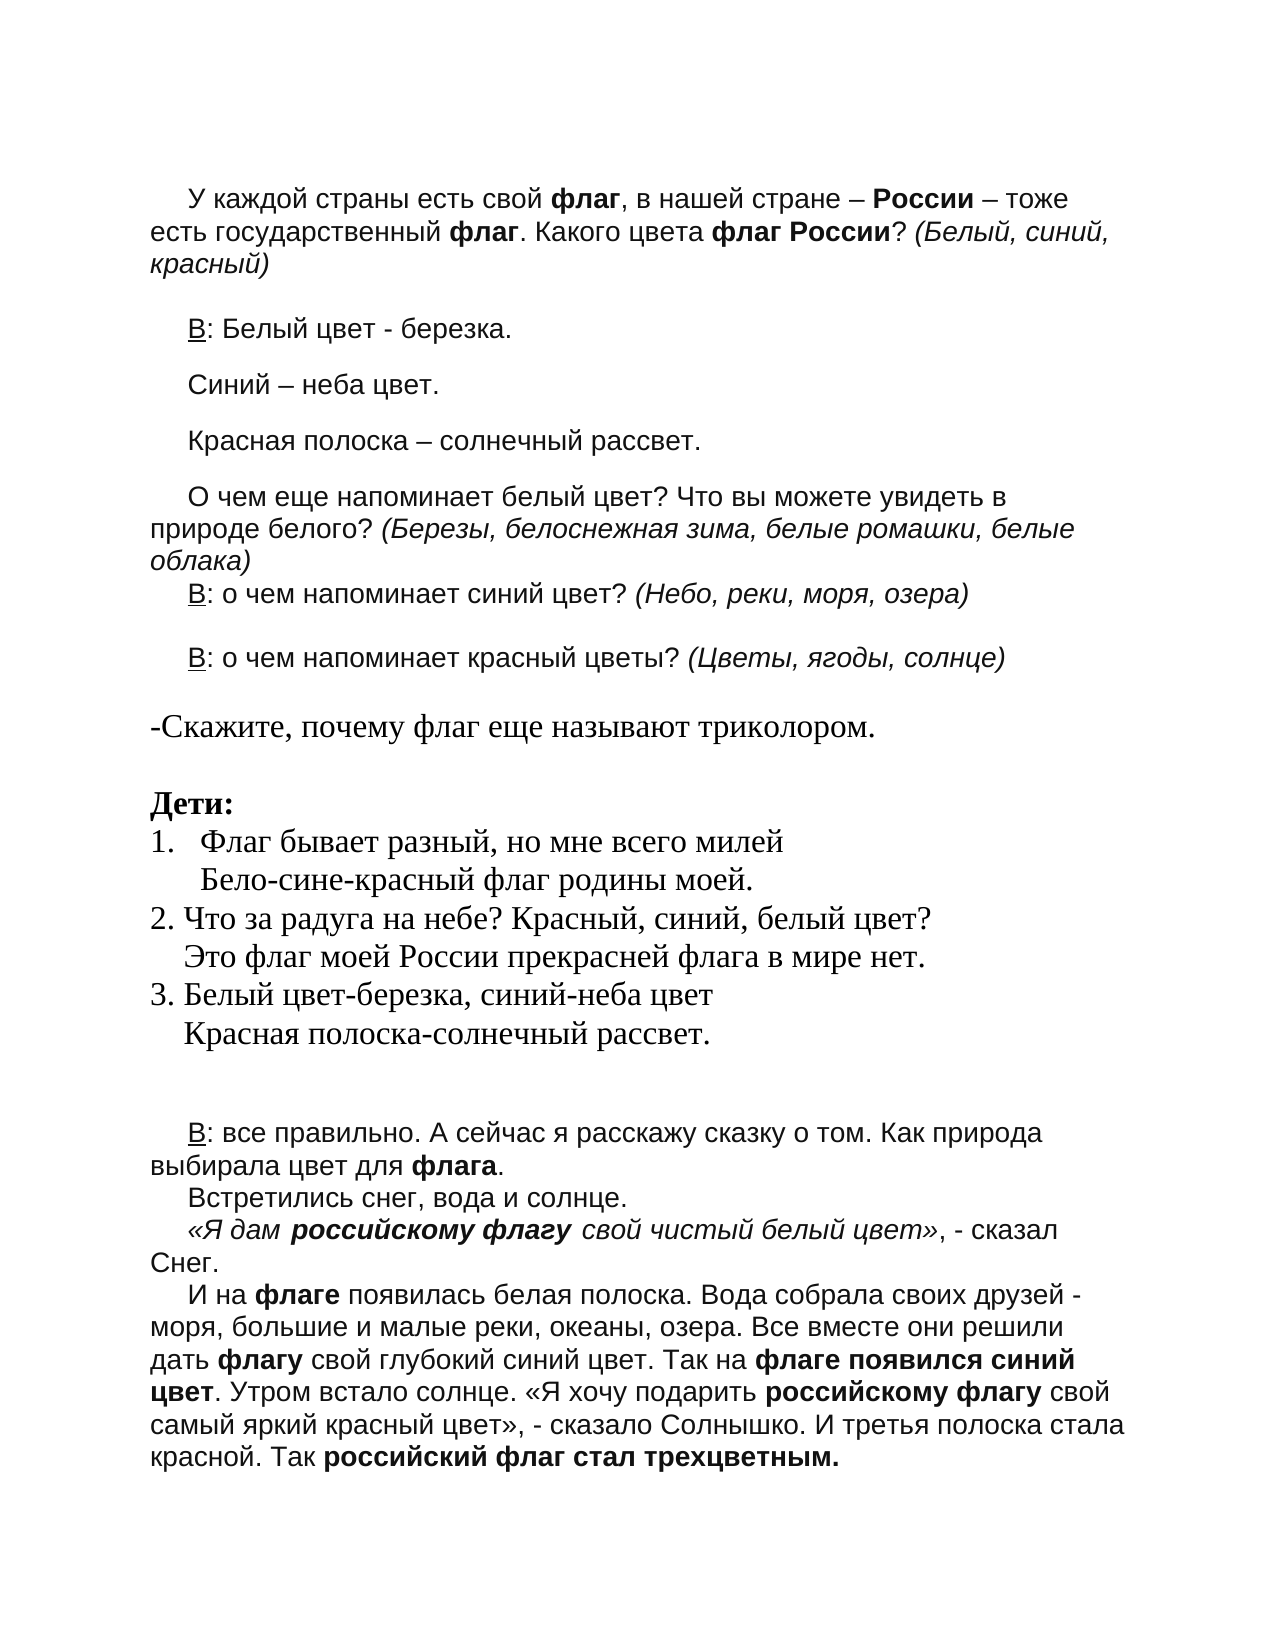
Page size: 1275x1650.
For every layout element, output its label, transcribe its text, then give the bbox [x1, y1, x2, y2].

text У каждой страны есть свой флаг, в нашей стране – России – тоже есть государственный флаг. Какого цвета флаг России? (Белый, синий, красный) [150, 182, 1125, 279]
text И на флаге появилась белая полоска. Вода собрала своих друзей - моря, большие и малые реки, океаны, озера. Все вместе они решили дать флагу свой глубокий синий цвет. Так на флаге появился синий цвет. Утром встало солнце. «Я хочу подарить российскому флагу свой самый яркий красный цвет», - сказало Солнышко. И третья полоска стала красной. Так российский флаг стал трехцветным. [150, 1278, 1125, 1472]
text Встретились снег, вода и солнце. [150, 1181, 1125, 1213]
text 2. Что за радуга на небе? Красный, синий, белый цвет? [150, 898, 1125, 936]
text В: о чем напоминает красный цветы? (Цветы, ягоды, солнце) [150, 641, 1125, 674]
text В: все правильно. А сейчас я расскажу сказку о том. Как природа выбирала цвет для флага. [150, 1116, 1125, 1181]
text «Я дам российскому флагу свой чистый белый цвет», - сказал Снег. [150, 1213, 1125, 1278]
text Красная полоска – солнечный рассвет. [150, 424, 1125, 456]
text В: Белый цвет - березка. [150, 312, 1125, 344]
text Синий – неба цвет. [150, 368, 1125, 400]
text -Скажите, почему флаг еще называют триколором. [150, 706, 1125, 744]
text В: о чем напоминает синий цвет? (Небо, реки, моря, озера) [150, 577, 1125, 609]
text 3. Белый цвет-березка, синий-неба цвет [150, 974, 1125, 1013]
text Красная полоска-солнечный рассвет. [150, 1013, 1125, 1051]
text Это флаг моей России прекрасней флага в мире нет. [150, 936, 1125, 974]
text 1. Флаг бывает разный, но мне всего милей [150, 821, 1125, 859]
text Бело-сине-красный флаг родины моей. [150, 859, 1125, 898]
text О чем еще напоминает белый цвет? Что вы можете увидеть в природе белого? (Березы, белоснежная зима, белые ромашки, белые облака) [150, 479, 1125, 577]
text Дети: [150, 783, 1125, 821]
